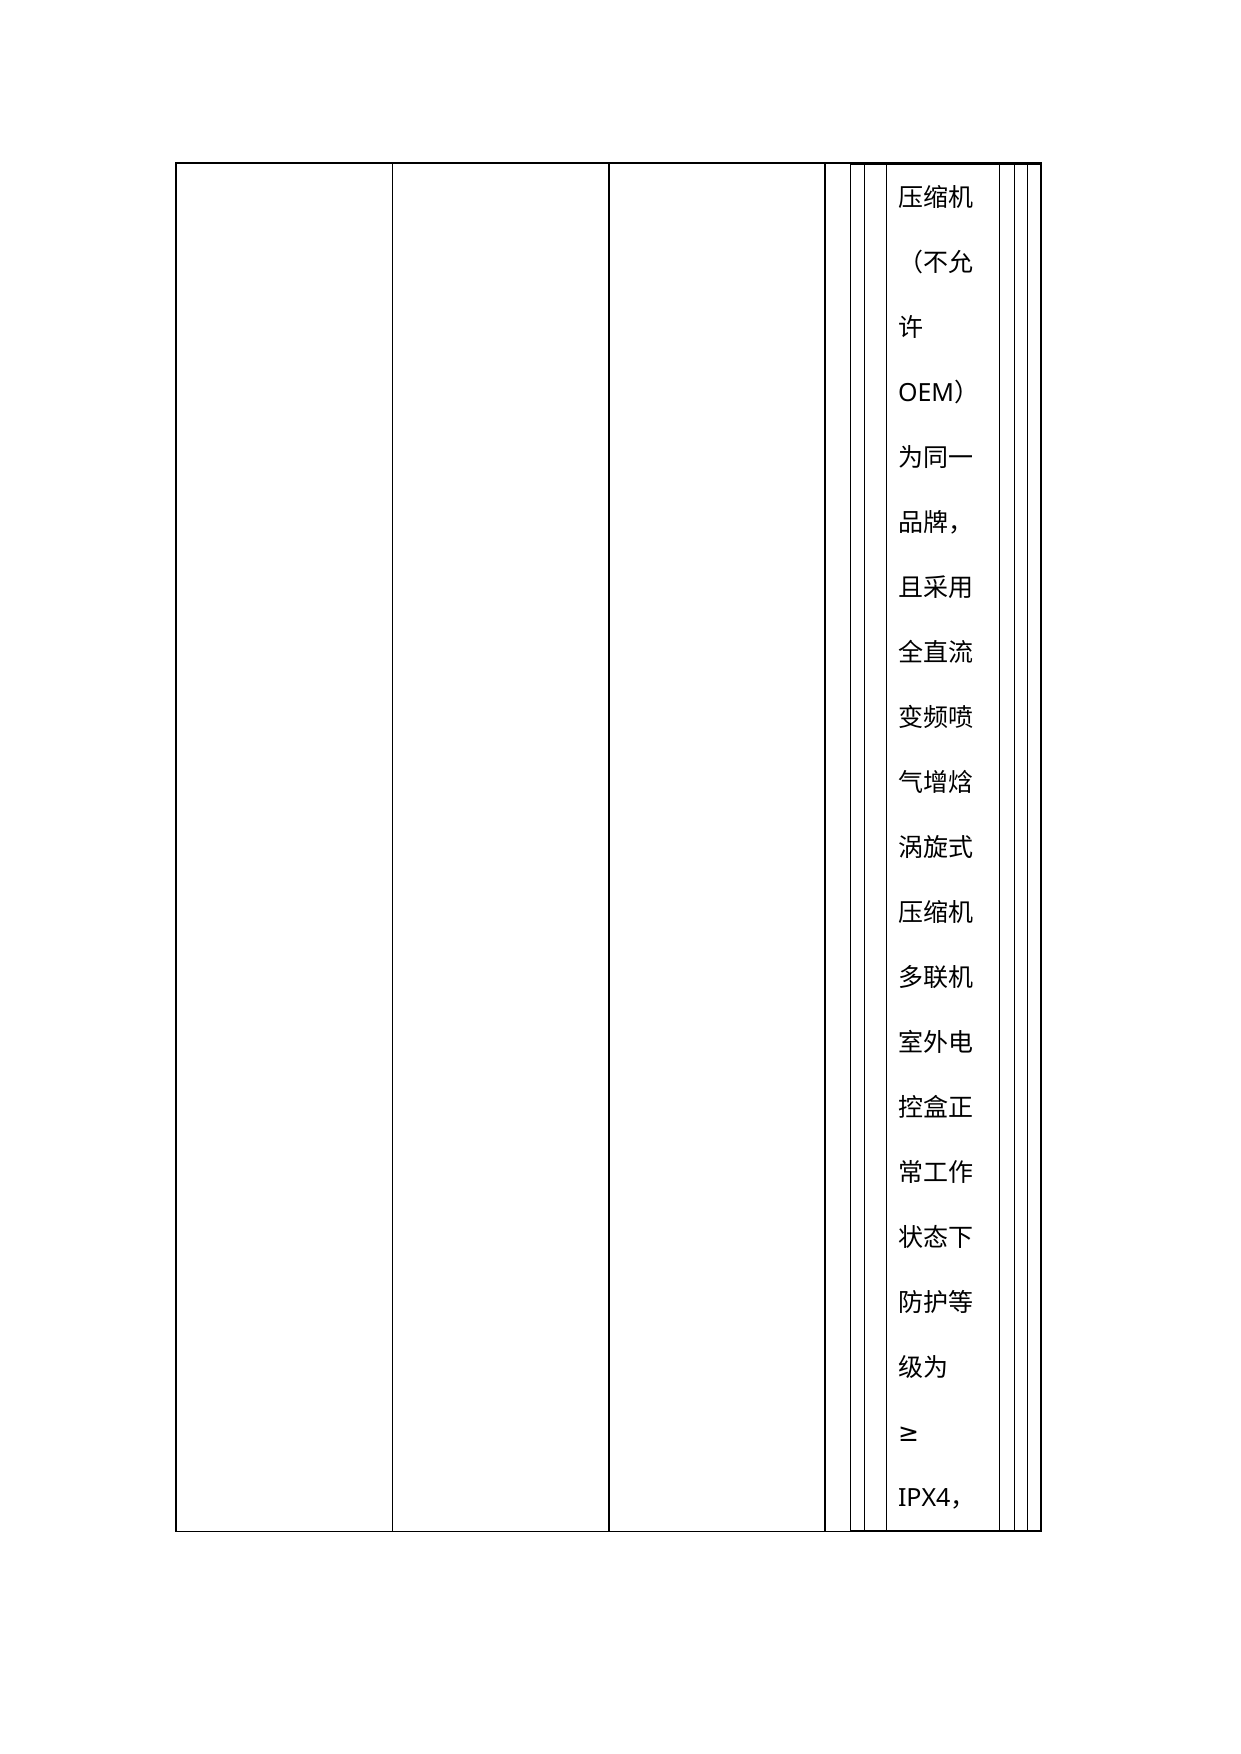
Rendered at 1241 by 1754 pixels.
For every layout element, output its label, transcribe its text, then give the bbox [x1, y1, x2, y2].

table_cell [1000, 165, 1014, 1530]
table_cell [1028, 165, 1040, 1530]
table_cell [851, 165, 864, 1530]
table_cell [865, 165, 886, 1530]
table_cell 1 [393, 164, 608, 1531]
table_cell [610, 164, 824, 1531]
table_cell [826, 164, 850, 1531]
table_cell [1015, 165, 1027, 1530]
table_cell [887, 165, 999, 1530]
table_cell [177, 164, 392, 1531]
